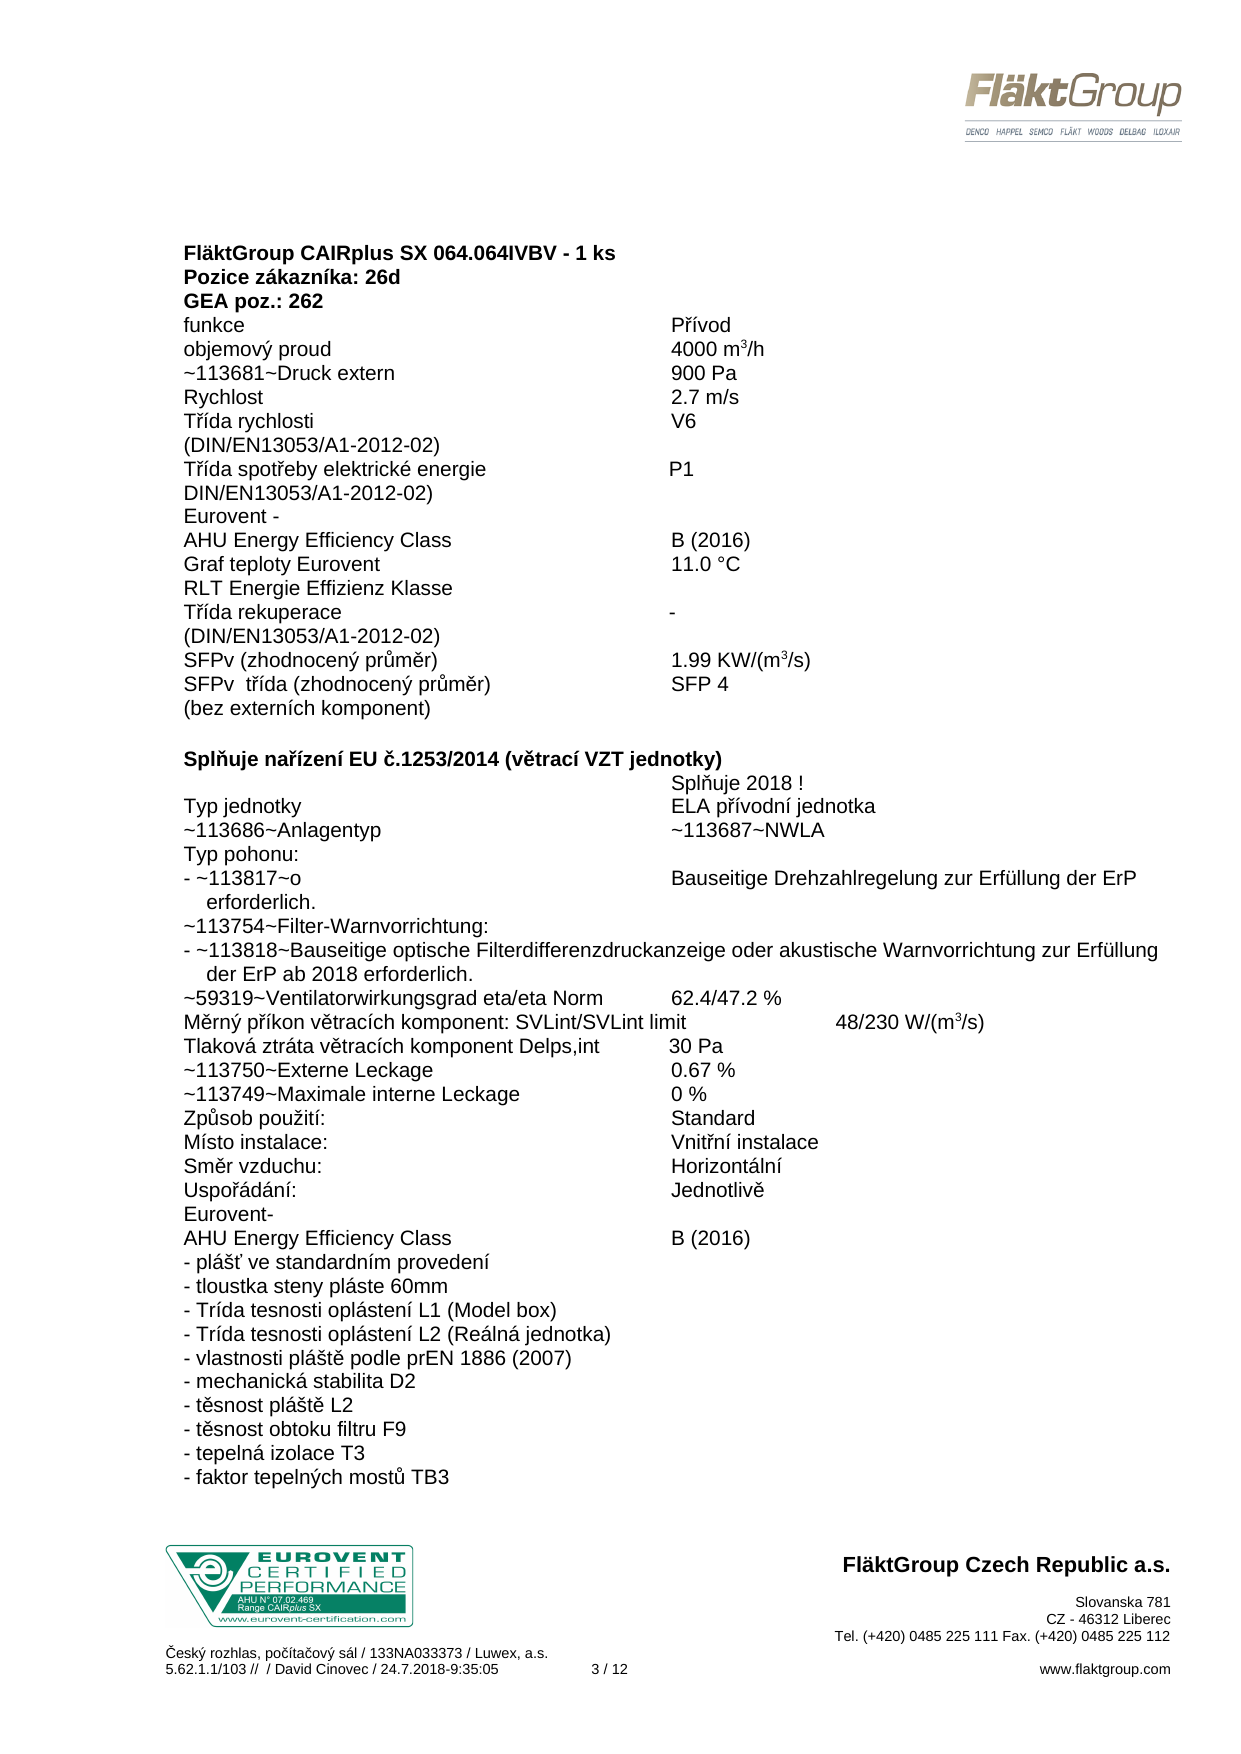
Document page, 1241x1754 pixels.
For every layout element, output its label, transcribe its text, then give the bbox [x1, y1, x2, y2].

text (DIN/EN13053/A1-2012-02) [183, 624, 1182, 648]
picture [165, 1544, 414, 1628]
text ~113749~Maximale interne Leckage 0 % [183, 1082, 1182, 1106]
text (DIN/EN13053/A1-2012-02) [183, 432, 1182, 456]
text Eurovent - [183, 504, 1182, 528]
text Typ pohonu: [183, 842, 1182, 866]
text - vlastnosti pláště podle prEN 1886 (2007) [183, 1345, 1182, 1369]
text Uspořádání: Jednotlivě [183, 1178, 1182, 1202]
text AHU Energy Efficiency Class B (2016) [183, 528, 1182, 552]
text FläktGroup CAIRplus SX 064.064IVBV - 1 ks [183, 241, 1182, 265]
text Typ jednotky ELA přívodní jednotka [183, 794, 1182, 818]
text - Trída tesnosti oplástení L1 (Model box) [183, 1297, 1182, 1321]
text objemový proud 4000 m3/h [183, 337, 1182, 361]
text - mechanická stabilita D2 [183, 1369, 1182, 1393]
text SFPv (zhodnocený průměr) 1.99 KW/(m3/s) [183, 648, 1182, 672]
text funkce Přívod [183, 313, 1182, 337]
text GEA poz.: 262 [183, 289, 1182, 313]
text Třída spotřeby elektrické energie P1 [183, 456, 1182, 480]
text Směr vzduchu: Horizontální [183, 1154, 1182, 1178]
text Splňuje nařízení EU č.1253/2014 (větrací VZT jednotky) [183, 746, 1182, 770]
text ~113681~Druck extern 900 Pa [183, 361, 1182, 384]
text ~59319~Ventilatorwirkungsgrad eta/eta Norm 62.4/47.2 % [183, 986, 1182, 1010]
text Tlaková ztráta větracích komponent Delps,int 30 Pa [183, 1034, 1182, 1058]
text Rychlost 2.7 m/s [183, 384, 1182, 408]
text Splňuje 2018 ! [183, 770, 1182, 794]
text - Trída tesnosti oplástení L2 (Reálná jednotka) [183, 1321, 1182, 1345]
text - faktor tepelných mostů TB3 [183, 1465, 1182, 1489]
text DIN/EN13053/A1-2012-02) [183, 480, 1182, 504]
text - ~113817~o Bauseitige Drehzahlregelung zur Erfüllung der ErP erforderlich. [183, 866, 1182, 914]
text AHU Energy Efficiency Class B (2016) [183, 1226, 1182, 1249]
text SFPv třída (zhodnocený průměr) SFP 4 [183, 672, 1182, 696]
text (bez externích komponent) [183, 696, 1182, 720]
text ~113686~Anlagentyp ~113687~NWLA [183, 818, 1182, 842]
text - tepelná izolace T3 [183, 1441, 1182, 1465]
text RLT Energie Effizienz Klasse [183, 576, 1182, 600]
text Třída rychlosti V6 [183, 408, 1182, 432]
text Měrný příkon větracích komponent: SVLint/SVLint limit 48/230 W/(m3/s) [183, 1010, 1182, 1034]
text ~113750~Externe Leckage 0.67 % [183, 1058, 1182, 1082]
text - tloustka steny pláste 60mm [183, 1273, 1182, 1297]
text - těsnost obtoku filtru F9 [183, 1417, 1182, 1441]
text Třída rekuperace - [183, 600, 1182, 624]
text - plášť ve standardním provedení [183, 1249, 1182, 1273]
text Pozice zákazníka: 26d [183, 265, 1182, 289]
text ~113754~Filter-Warnvorrichtung: [183, 914, 1182, 938]
text - ~113818~Bauseitige optische Filterdifferenzdruckanzeige oder akustische Warnvorrichtung zur Erfüllung der ErP ab 2018 erforderlich. [183, 938, 1182, 986]
text Eurovent- [183, 1202, 1182, 1226]
text - těsnost pláště L2 [183, 1393, 1182, 1417]
text Způsob použití: Standard [183, 1106, 1182, 1130]
text Místo instalace: Vnitřní instalace [183, 1130, 1182, 1154]
text Graf teploty Eurovent 11.0 °C [183, 552, 1182, 576]
